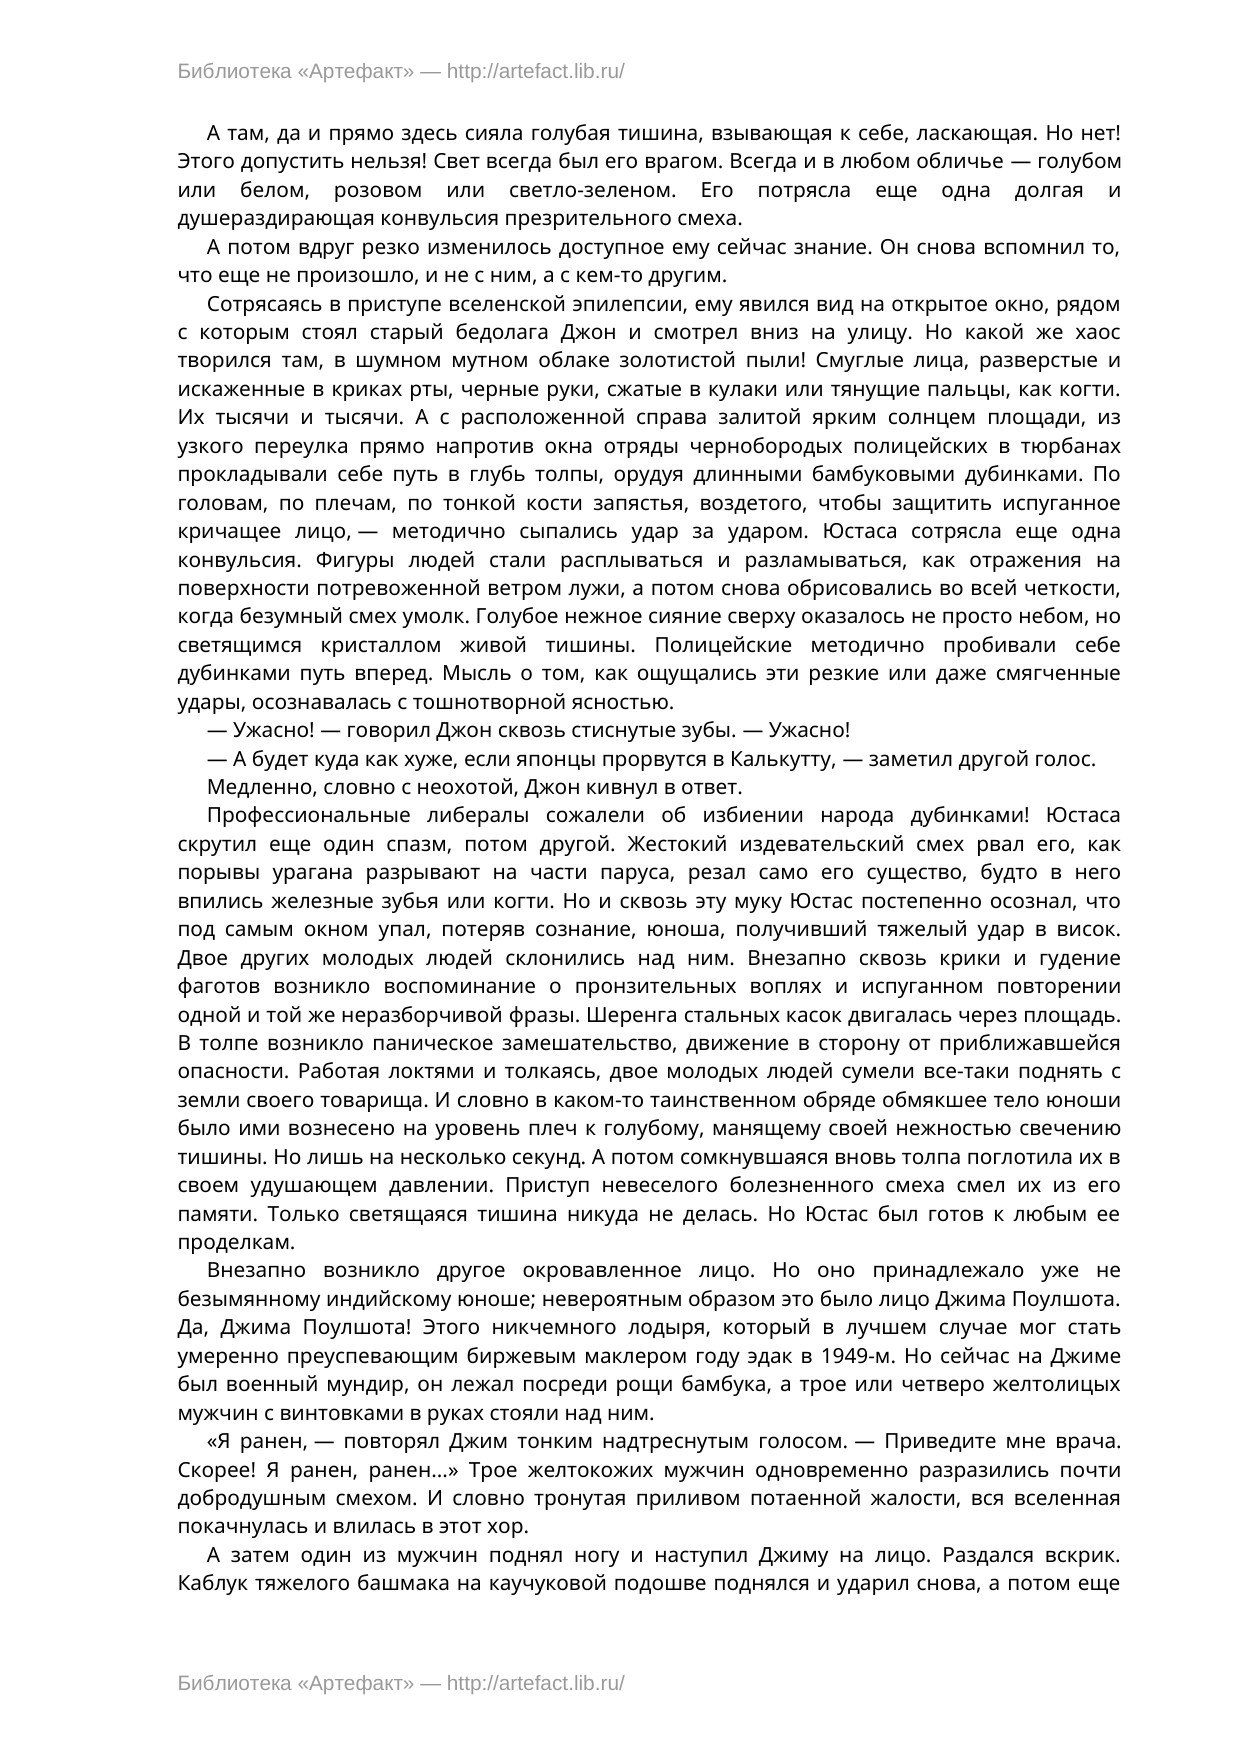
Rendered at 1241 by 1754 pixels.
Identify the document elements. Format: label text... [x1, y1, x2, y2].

text — Ужасно! — говорил Джон сквозь стиснутые зубы. — Ужасно! [177, 715, 1122, 744]
text А потом вдруг резко изменилось доступное ему сейчас знание. Он снова вспомнил то, что еще не произошло, и не с ним, а с кем-то другим. [177, 232, 1122, 289]
text «Я ранен, — повторял Джим тонким надтреснутым голосом. — Приведите мне врача. Скорее! Я ранен, ранен...» Трое желтокожих мужчин одновременно разразились почти добродушным смехом. И словно тронутая приливом потаенной жалости, вся вселенная покачнулась и влилась в этот хор. [177, 1426, 1122, 1540]
text Профессиональные либералы сожалели об избиении народа дубинками! Юстаса скрутил еще один спазм, потом другой. Жестокий издевательский смех рвал его, как порывы урагана разрывают на части паруса, резал само его существо, будто в него впились железные зубья или когти. Но и сквозь эту муку Юстас постепенно осознал, что под самым окном упал, потеряв сознание, юноша, получивший тяжелый удар в висок. Двое других молодых людей склонились над ним. Внезапно сквозь крики и гудение фаготов возникло воспоминание о пронзительных воплях и испуганном повторении одной и той же неразборчивой фразы. Шеренга стальных касок двигалась через площадь. В толпе возникло паническое замешательство, движение в сторону от приближавшейся опасности. Работая локтями и толкаясь, двое молодых людей сумели все-таки поднять с земли своего товарища. И словно в каком-то таинственном обряде обмякшее тело юноши было ими вознесено на уровень плеч к голубому, манящему своей нежностью свечению тишины. Но лишь на несколько секунд. А потом сомкнувшаяся вновь толпа поглотила их в своем удушающем давлении. Приступ невеселого болезненного смеха смел их из его памяти. Только светящаяся тишина никуда не делась. Но Юстас был готов к любым ее проделкам. [177, 801, 1122, 1256]
text Внезапно возникло другое окровавленное лицо. Но оно принадлежало уже не безымянному индийскому юноше; невероятным образом это было лицо Джима Поулшота. Да, Джима Поулшота! Этого никчемного лодыря, который в лучшем случае мог стать умеренно преуспевающим биржевым маклером году эдак в 1949-м. Но сейчас на Джиме был военный мундир, он лежал посреди рощи бамбука, а трое или четверо желтолицых мужчин с винтовками в руках стояли над ним. [177, 1256, 1122, 1426]
text А там, да и прямо здесь сияла голубая тишина, взывающая к себе, ласкающая. Но нет! Этого допустить нельзя! Свет всегда был его врагом. Всегда и в любом обличье — голубом или белом, розовом или светло-зеленом. Его потрясла еще одна долгая и душераздирающая конвульсия презрительного смеха. [177, 118, 1122, 232]
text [177, 1540, 1122, 1597]
text Сотрясаясь в приступе вселенской эпилепсии, ему явился вид на открытое окно, рядом с которым стоял старый бедолага Джон и смотрел вниз на улицу. Но какой же хаос творился там, в шумном мутном облаке золотистой пыли! Смуглые лица, разверстые и искаженные в криках рты, черные руки, сжатые в кулаки или тянущие пальцы, как когти. Их тысячи и тысячи. А с расположенной справа залитой ярким солнцем площади, из узкого переулка прямо напротив окна отряды чернобородых полицейских в тюрбанах прокладывали себе путь в глубь толпы, орудуя длинными бамбуковыми дубинками. По головам, по плечам, по тонкой кости запястья, воздетого, чтобы защитить испуганное кричащее лицо, — методично сыпались удар за ударом. Юстаса сотрясла еще одна конвульсия. Фигуры людей стали расплываться и разламываться, как отражения на поверхности потревоженной ветром лужи, а потом снова обрисовались во всей четкости, когда безумный смех умолк. Голубое нежное сияние сверху оказалось не просто небом, но светящимся кристаллом живой тишины. Полицейские методично пробивали себе дубинками путь вперед. Мысль о том, как ощущались эти резкие или даже смягченные удары, осознавалась с тошнотворной ясностью. [177, 289, 1122, 715]
text Медленно, словно с неохотой, Джон кивнул в ответ. [177, 772, 1122, 801]
text — А будет куда как хуже, если японцы прорвутся в Калькутту, — заметил другой голос. [177, 744, 1122, 772]
